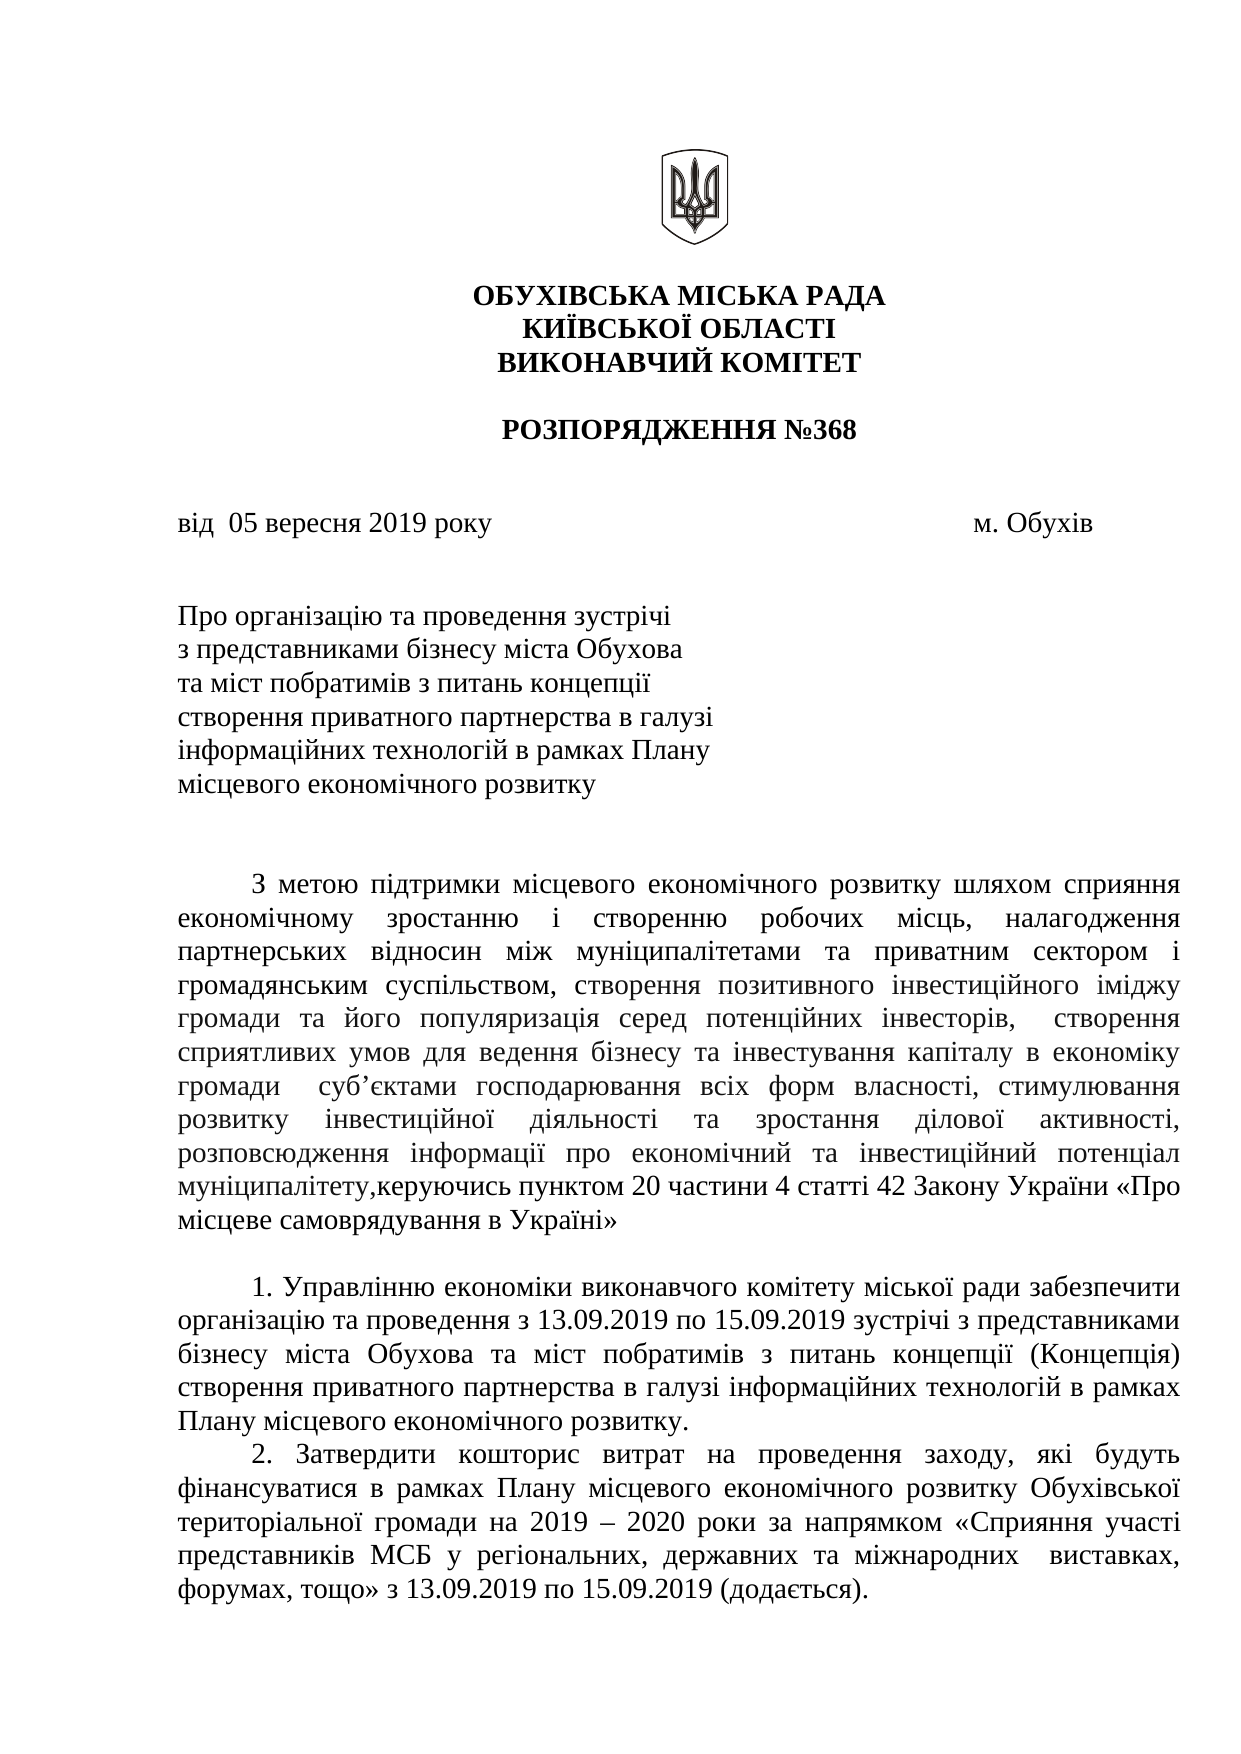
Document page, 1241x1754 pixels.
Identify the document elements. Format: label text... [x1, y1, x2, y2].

text Про організацію та проведення зустрічі [177, 598, 1181, 632]
text 2. Затвердити кошторис витрат на проведення заходу, які будуть фінансуватися в рамках Плану місцевого економічного розвитку Обухівської територіальної громади на 2019 – 2020 роки за напрямком «Сприяння участі представників МСБ у регіональних, державних та міжнародних виставках, форумах, тощо» з 13.09.2019 по 15.09.2019 (додається). [177, 1437, 1181, 1604]
text місцевого економічного розвитку [177, 766, 1181, 799]
text ОБУХІВСЬКА МІСЬКА РАДА [177, 278, 1181, 312]
text від 05 вересня 2019 року м. Обухів [177, 505, 1181, 539]
text інформаційних технологій в рамках Плану [177, 732, 1181, 766]
text з представниками бізнесу міста Обухова [177, 632, 1181, 665]
text 1. Управлінню економіки виконавчого комітету міської ради забезпечити організацію та проведення з 13.09.2019 по 15.09.2019 зустрічі з представниками бізнесу міста Обухова та міст побратимів з питань концепції (Концепція) створення приватного партнерства в галузі інформаційних технологій в рамках Плану місцевого економічного розвитку. [177, 1269, 1181, 1437]
title З метою підтримки місцевого економічного розвитку шляхом сприяння економічному зростанню і створенню робочих місць, налагодження партнерських відносин між муніципалітетами та приватним сектором і громадянським суспільством, створення позитивного інвестиційного іміджу громади та його популяризація серед потенційних інвесторів, створення сприятливих умов для ведення бізнесу та інвестування капіталу в економіку громади суб’єктами господарювання всіх форм власності, стимулювання розвитку інвестиційної діяльності та зростання ділової активності, розповсюдження інформації про економічний та інвестиційний потенціал муніципалітету,керуючись пунктом 20 частини 4 статті 42 Закону України «Про місцеве самоврядування в Україні» [177, 866, 1181, 1235]
text та міст побратимів з питань концепції [177, 665, 1181, 699]
text ВИКОНАВЧИЙ КОМІТЕТ [177, 345, 1181, 379]
text РОЗПОРЯДЖЕННЯ №368 [177, 412, 1181, 446]
subtitle КИЇВСЬКОЇ ОБЛАСТІ [177, 312, 1181, 345]
text створення приватного партнерства в галузі [177, 699, 1181, 732]
